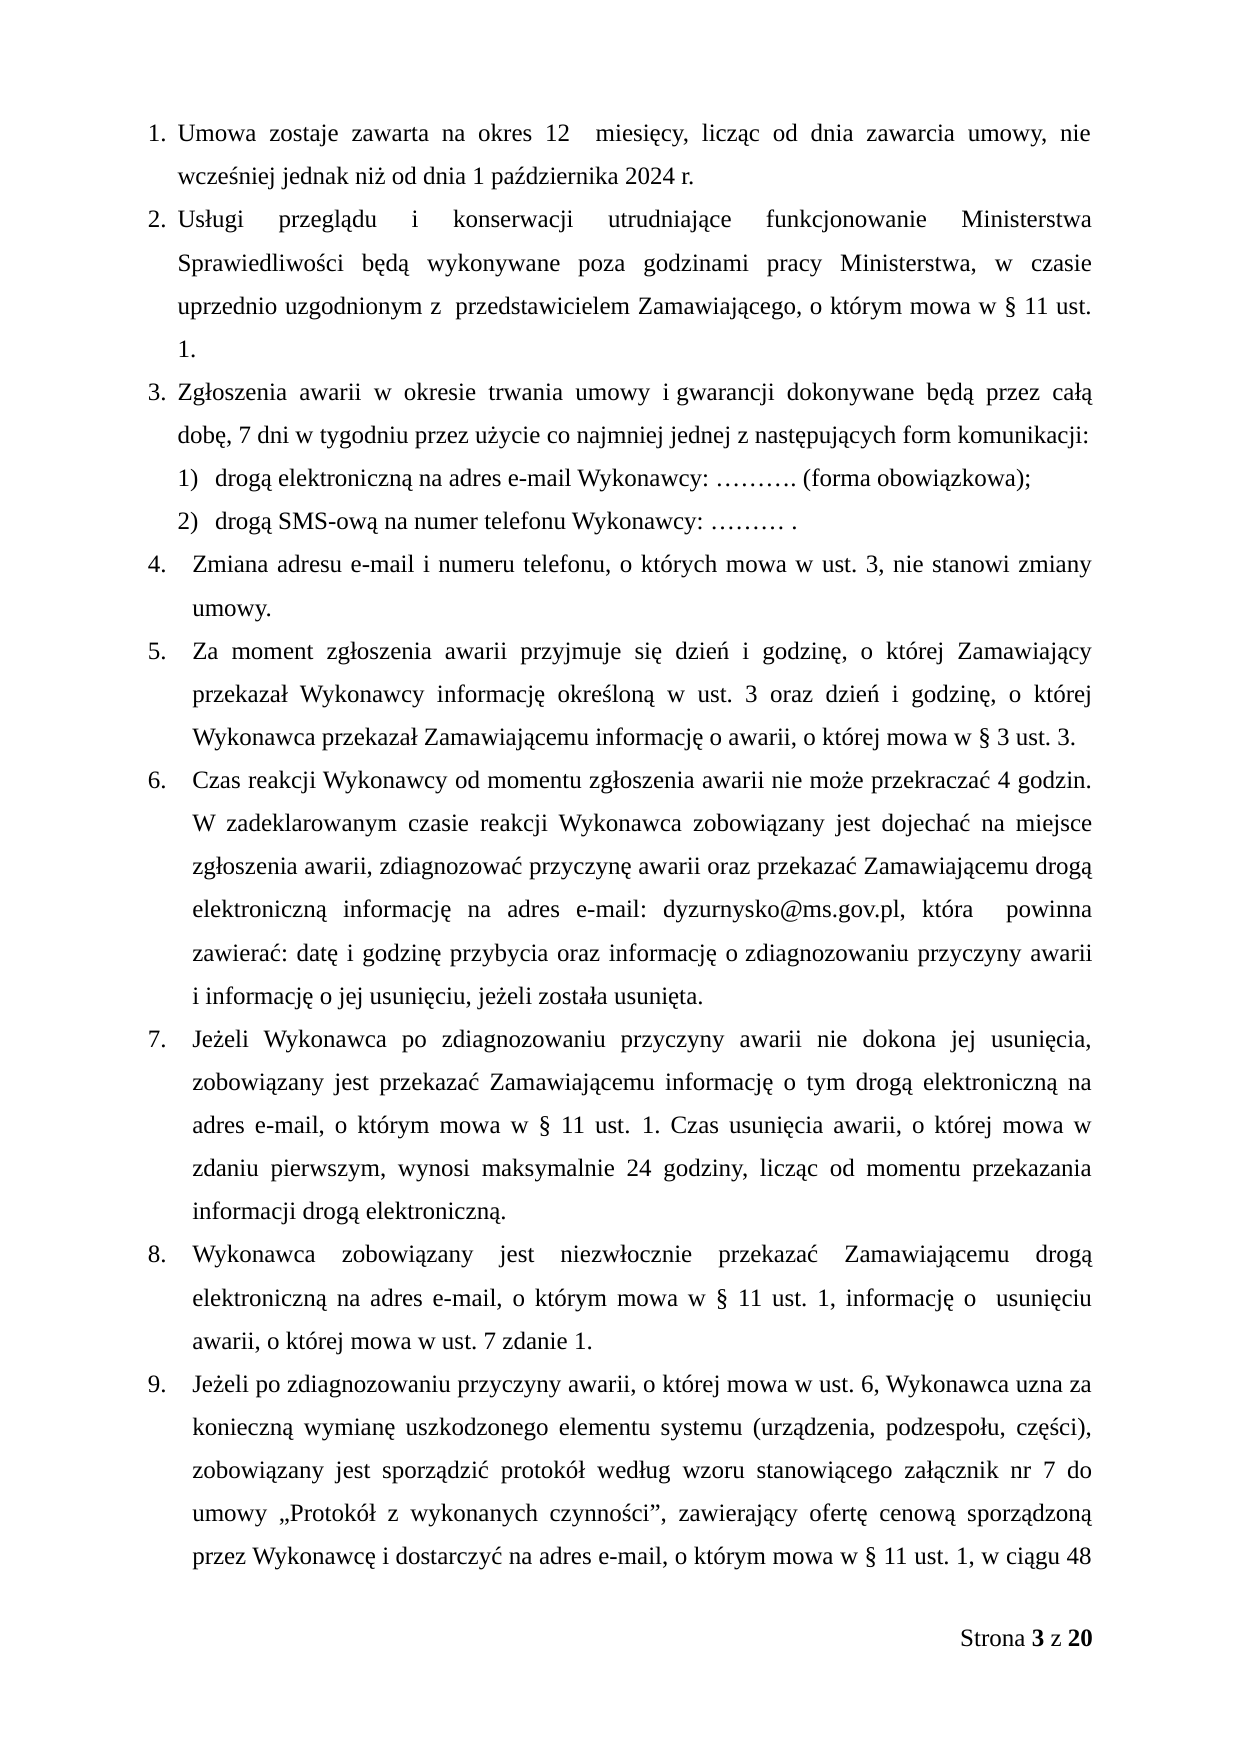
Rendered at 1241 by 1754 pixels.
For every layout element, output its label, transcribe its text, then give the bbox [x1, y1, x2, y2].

list drogą SMS-ową na numer telefonu Wykonawcy: ……… . [177, 506, 1093, 535]
list Zgłoszenia awarii w okresie trwania umowy i gwarancji dokonywane będą przez całą dobę, 7 dni w tygodniu przez użycie co najmniej jednej z następujących form komunikacji: [148, 377, 1093, 449]
list Usługi przeglądu i konserwacji utrudniające funkcjonowanie Ministerstwa Sprawiedliwości będą wykonywane poza godzinami pracy Ministerstwa, w czasie uprzednio uzgodnionym z przedstawicielem Zamawiającego, o którym mowa w § 11 ust. 1. [148, 204, 1093, 363]
list Zmiana adresu e-mail i numeru telefonu, o których mowa w ust. 3, nie stanowi zmiany umowy. [148, 549, 1093, 621]
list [148, 1369, 1093, 1570]
list Jeżeli Wykonawca po zdiagnozowaniu przyczyny awarii nie dokona jej usunięcia, zobowiązany jest przekazać Zamawiającemu informację o tym drogą elektroniczną na adres e-mail, o którym mowa w § 11 ust. 1. Czas usunięcia awarii, o której mowa w zdaniu pierwszym, wynosi maksymalnie 24 godziny, licząc od momentu przekazania informacji drogą elektroniczną. [148, 1024, 1093, 1225]
list drogą elektroniczną na adres e-mail Wykonawcy: ………. (forma obowiązkowa); [177, 463, 1093, 492]
list Za moment zgłoszenia awarii przyjmuje się dzień i godzinę, o której Zamawiający przekazał Wykonawcy informację określoną w ust. 3 oraz dzień i godzinę, o której Wykonawca przekazał Zamawiającemu informację o awarii, o której mowa w § 3 ust. 3. [148, 636, 1093, 751]
list Czas reakcji Wykonawcy od momentu zgłoszenia awarii nie może przekraczać 4 godzin. W zadeklarowanym czasie reakcji Wykonawca zobowiązany jest dojechać na miejsce zgłoszenia awarii, zdiagnozować przyczynę awarii oraz przekazać Zamawiającemu drogą elektroniczną informację na adres e-mail: dyzurnysko@ms.gov.pl, która powinna zawierać: datę i godzinę przybycia oraz informację o zdiagnozowaniu przyczyny awarii i informację o jej usunięciu, jeżeli została usunięta. [148, 765, 1093, 1009]
list Umowa zostaje zawarta na okres 12 miesięcy, licząc od dnia zawarcia umowy, nie wcześniej jednak niż od dnia 1 października 2024 r. [148, 118, 1093, 190]
list Wykonawca zobowiązany jest niezwłocznie przekazać Zamawiającemu drogą elektroniczną na adres e-mail, o którym mowa w § 11 ust. 1, informację o usunięciu awarii, o której mowa w ust. 7 zdanie 1. [148, 1239, 1093, 1354]
